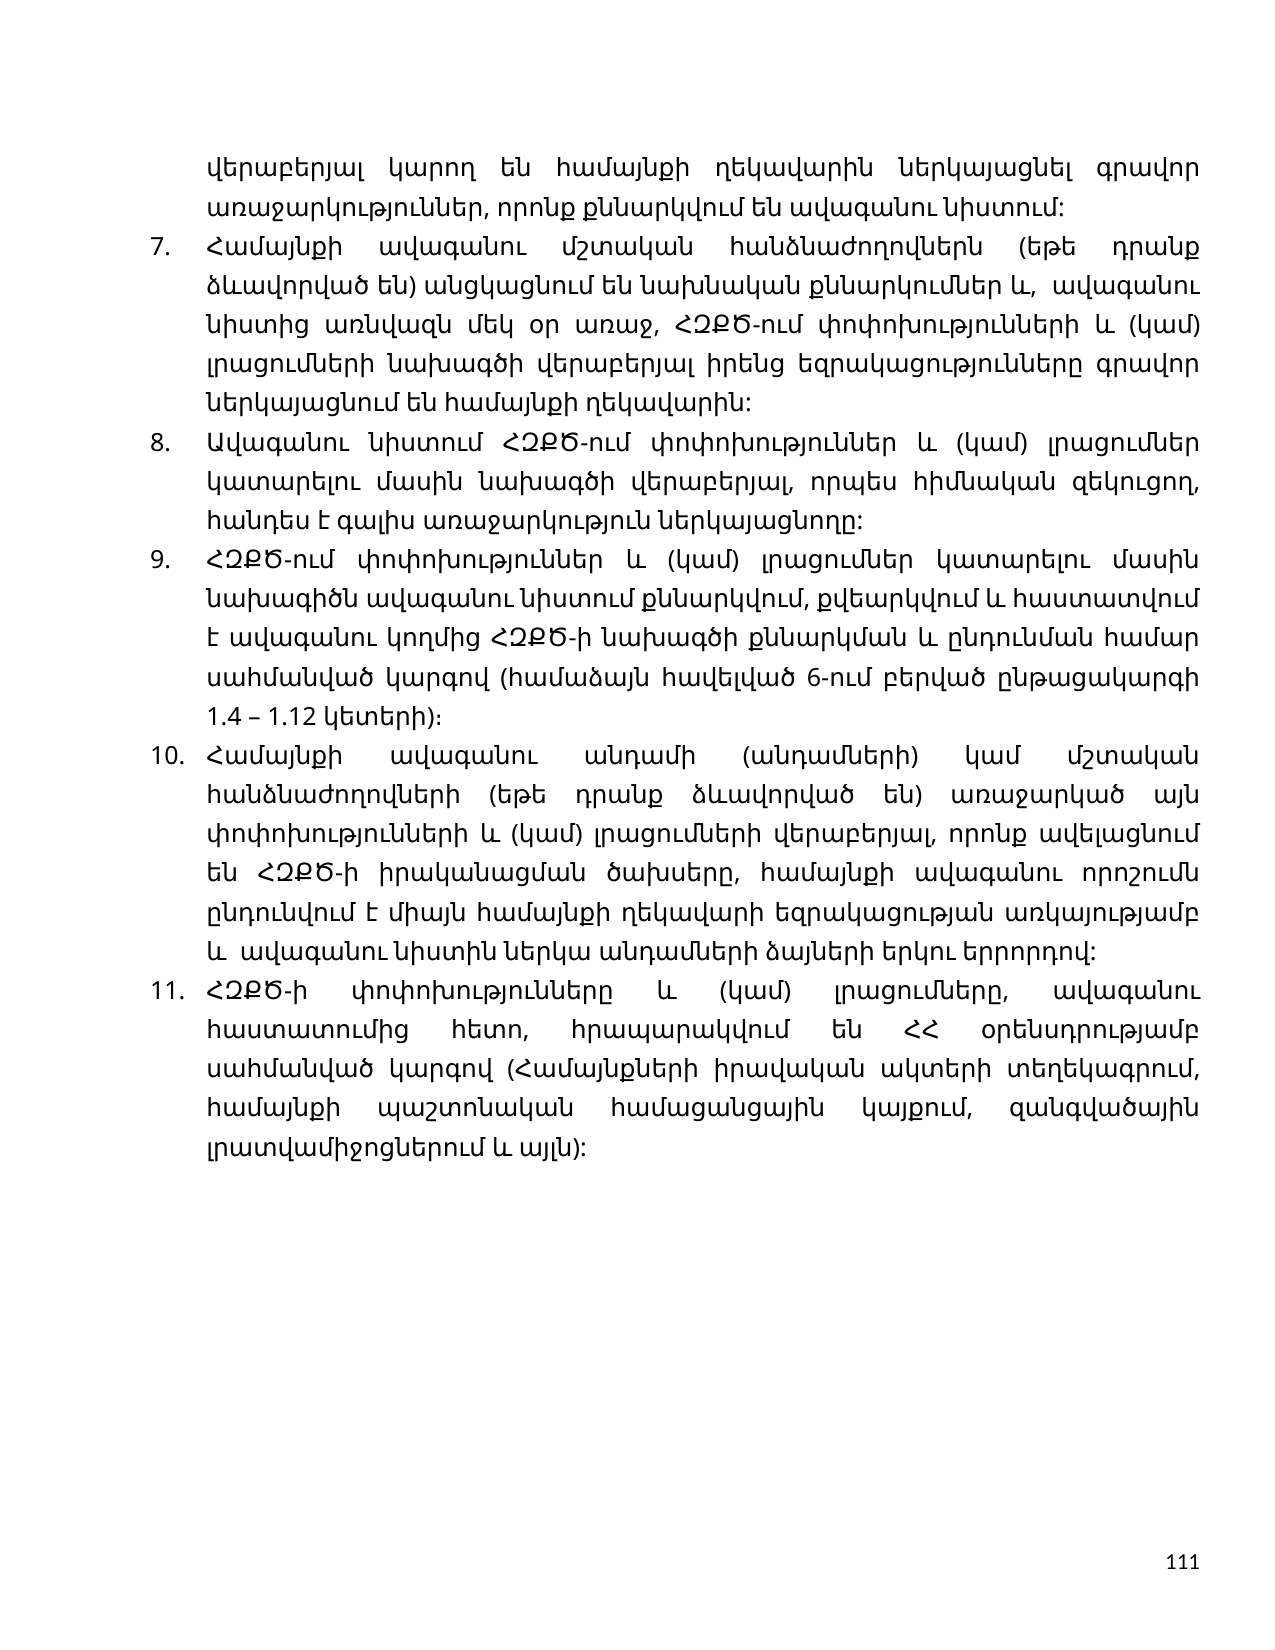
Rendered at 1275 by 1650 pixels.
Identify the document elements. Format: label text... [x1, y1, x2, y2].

list ՀԶՔԾ-ի փոփոխությունները և (կամ) լրացումները, ավագանու հաստատումից հետո, հրապարակվում են ՀՀ օրենսդրությամբ սահմանված կարգով (Համայնքների իրավական ակտերի տեղեկագրում, համայնքի պաշտոնական համացանցային կայքում, զանգվածային լրատվամիջոցներում և այլն): [150, 972, 1200, 1163]
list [150, 150, 1200, 223]
list Համայնքի ավագանու մշտական հանձնաժողովներն (եթե դրանք ձևավորված են) անցկացնում են նախնական քննարկումներ և, ավագանու նիստից առնվազն մեկ օր առաջ, ՀԶՔԾ-ում փոփոխությունների և (կամ) լրացումների նախագծի վերաբերյալ իրենց եզրակացությունները գրավոր ներկայացնում են համայնքի ղեկավարին: [150, 228, 1200, 419]
list Ավագանու նիստում ՀԶՔԾ-ում փոփոխություններ և (կամ) լրացումներ կատարելու մասին նախագծի վերաբերյալ, որպես հիմնական զեկուցող, հանդես է գալիս առաջարկություն ներկայացնողը: [150, 424, 1200, 537]
list Համայնքի ավագանու անդամի (անդամների) կամ մշտական հանձնաժողովների (եթե դրանք ձևավորված են) առաջարկած այն փոփոխությունների և (կամ) լրացումների վերաբերյալ, որոնք ավելացնում են ՀԶՔԾ-ի իրականացման ծախսերը, համայնքի ավագանու որոշումն ընդունվում է միայն համայնքի ղեկավարի եզրակացության առկայությամբ և ավագանու նիստին ներկա անդամների ձայների երկու երրորդով: [150, 737, 1200, 967]
list ՀԶՔԾ-ում փոփոխություններ և (կամ) լրացումներ կատարելու մասին նախագիծն ավագանու նիստում քննարկվում, քվեարկվում և հաստատվում է ավագանու կողմից ՀԶՔԾ-ի նախագծի քննարկման և ընդունման համար սահմանված կարգով (համաձայն հավելված 6-ում բերված ընթացակարգի 1.4 – 1.12 կետերի)։ [150, 542, 1200, 732]
